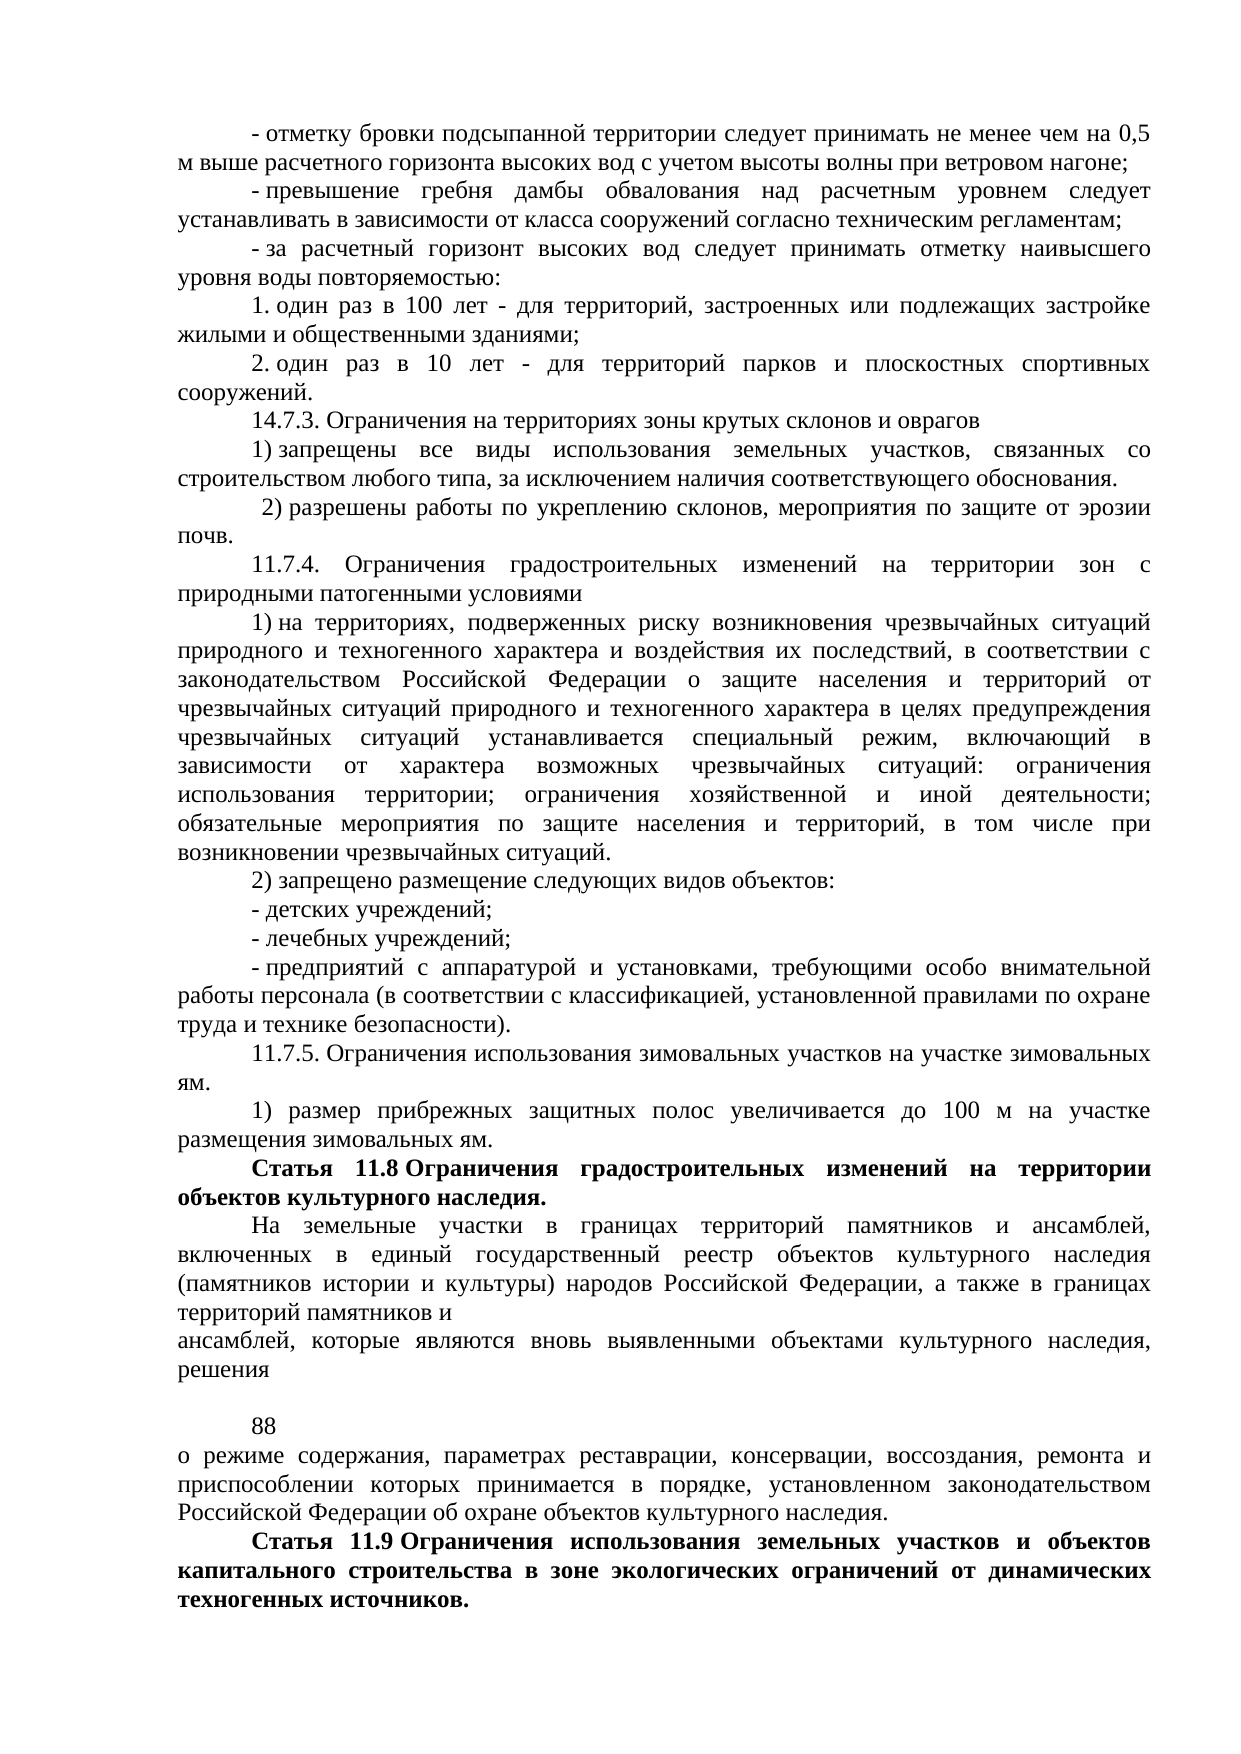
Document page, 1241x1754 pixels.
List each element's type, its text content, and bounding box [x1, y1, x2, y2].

text 14.7.3. Ограничения на территориях зоны крутых склонов и оврагов [177, 406, 1152, 434]
text 1) запрещены все виды использования земельных участков, связанных со строительством любого типа, за исключением наличия соответствующего обоснования. [177, 434, 1152, 492]
list - лечебных учреждений; [177, 923, 1152, 952]
text 11.7.4. Ограничения градостроительных изменений на территории зон с природными патогенными условиями [177, 549, 1152, 607]
list - отметку бровки подсыпанной территории следует принимать не менее чем на выше расчетного горизонта высоких вод с учетом высоты волны при ветровом нагоне; [177, 118, 1152, 176]
text 1) на территориях, подверженных риску возникновения чрезвычайных ситуаций природного и техногенного характера и воздействия их последствий, в соответствии с законодательством Российской Федерации о защите населения и территорий от чрезвычайных ситуаций природного и техногенного характера в целях предупреждения чрезвычайных ситуаций устанавливается специальный режим, включающий в зависимости от характера возможных чрезвычайных ситуаций: ограничения использования территории; ограничения хозяйственной и иной деятельности; обязательные мероприятия по защите населения и территорий, в том числе при возникновении чрезвычайных ситуаций. [177, 607, 1152, 866]
text 88 [177, 1383, 1152, 1440]
list 2. один раз в 10 лет - для территорий парков и плоскостных спортивных сооружений. [177, 348, 1152, 406]
text о режиме содержания, параметрах реставрации, консервации, воссоздания, ремонта и приспособлении которых принимается в порядке, установленном законодательством Российской Федерации об охране объектов культурного наследия. [177, 1440, 1152, 1526]
list 1. один раз в 100 лет - для территорий, застроенных или подлежащих застройке жилыми и общественными зданиями; [177, 291, 1152, 348]
list - превышение гребня дамбы обвалования над расчетным уровнем следует устанавливать в зависимости от класса сооружений согласно техническим регламентам; [177, 176, 1152, 233]
text На земельные участки в границах территорий памятников и ансамблей, включенных в единый государственный реестр объектов культурного наследия (памятников истории и культуры) народов Российской Федерации, а также в границах территорий памятников и [177, 1211, 1152, 1326]
text 11.7.5. Ограничения использования зимовальных участков на участке зимовальных ям. [177, 1038, 1152, 1096]
list Статья 11.8 Ограничения градостроительных изменений на территории объектов культурного наследия. [177, 1153, 1152, 1211]
text 2) запрещено размещение следующих видов объектов: [177, 866, 1152, 894]
list - за расчетный горизонт высоких вод следует принимать отметку наивысшего уровня воды повторяемостью: [177, 233, 1152, 291]
text - детских учреждений; [177, 894, 1152, 923]
text 2) разрешены работы по укреплению склонов, мероприятия по защите от эрозии почв. [177, 492, 1152, 549]
list Статья 11.9 Ограничения использования земельных участков и объектов капитального строительства в зоне экологических ограничений от динамических техногенных источников. [177, 1526, 1152, 1612]
text ансамблей, которые являются вновь выявленными объектами культурного наследия, решения [177, 1326, 1152, 1383]
list - предприятий с аппаратурой и установками, требующими особо внимательной работы персонала (в соответствии с классификацией, установленной правилами по охране труда и технике безопасности). [177, 952, 1152, 1038]
text 1) размер прибрежных защитных полос увеличивается до на участке размещения зимовальных ям. [177, 1096, 1152, 1153]
